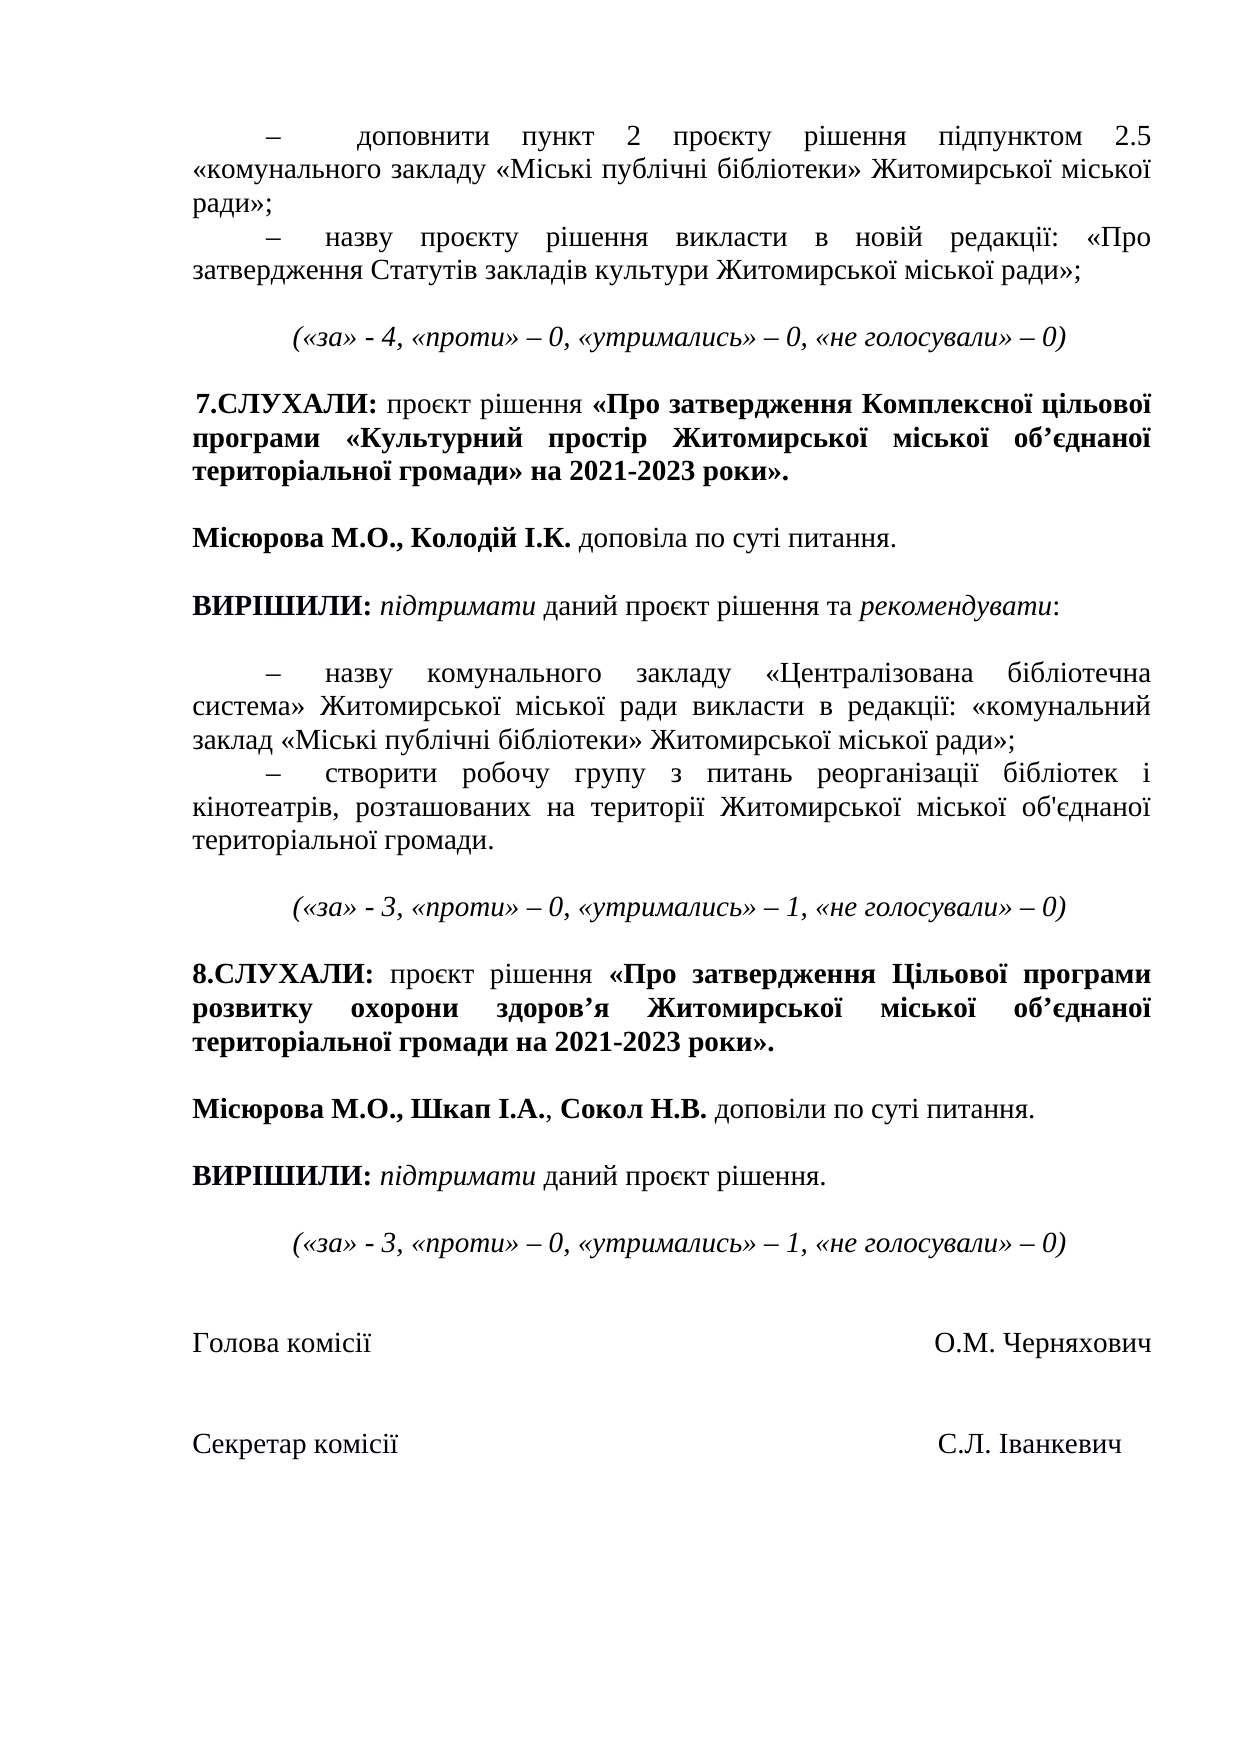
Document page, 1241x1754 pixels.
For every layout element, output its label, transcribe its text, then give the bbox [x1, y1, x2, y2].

text ВИРІШИЛИ: підтримати даний проєкт рішення та рекомендувати: [192, 588, 1152, 621]
list назву проєкту рішення викласти в новій редакції: «Про затвердження Статутів закладів культури Житомирської міської ради»; [192, 219, 1152, 286]
text Голова комісії О.М. Черняхович [192, 1326, 1152, 1359]
text ВИРІШИЛИ: підтримати даний проєкт рішення. [192, 1158, 1152, 1191]
text («за» - 4, «проти» – 0, «утримались» – 0, «не голосували» – 0) [207, 319, 1152, 353]
text Секретар комісії С.Л. Іванкевич [192, 1426, 1152, 1460]
text 7.СЛУХАЛИ: проєкт рішення «Про затвердження Комплексної цільової програми «Культурний простір Житомирської міської об’єднаної територіальної громади» на 2021-2023 роки». [177, 386, 1152, 487]
text 8.СЛУХАЛИ: проєкт рішення «Про затвердження Цільової програми розвитку охорони здоров’я Житомирської міської об’єднаної територіальної громади на 2021-2023 роки». [192, 957, 1152, 1057]
list доповнити пункт 2 проєкту рішення підпунктом 2.5 «комунального закладу «Міські публічні бібліотеки» Житомирської міської ради»; [192, 118, 1152, 219]
list створити робочу групу з питань реорганізації бібліотек і кінотеатрів, розташованих на території Житомирської міської об'єднаної територіальної громади. [192, 755, 1152, 856]
list назву комунального закладу «Централізована бібліотечна система» Житомирської міської ради викласти в редакції: «комунальний заклад «Міські публічні бібліотеки» Житомирської міської ради»; [192, 655, 1152, 755]
text Місюрова М.О., Колодій І.К. доповіла по суті питання. [192, 521, 1152, 554]
text Місюрова М.О., Шкап І.А., Сокол Н.В. доповіли по суті питання. [192, 1091, 1152, 1124]
text («за» - 3, «проти» – 0, «утримались» – 1, «не голосували» – 0) [207, 1225, 1152, 1258]
text («за» - 3, «проти» – 0, «утримались» – 1, «не голосували» – 0) [207, 889, 1152, 923]
